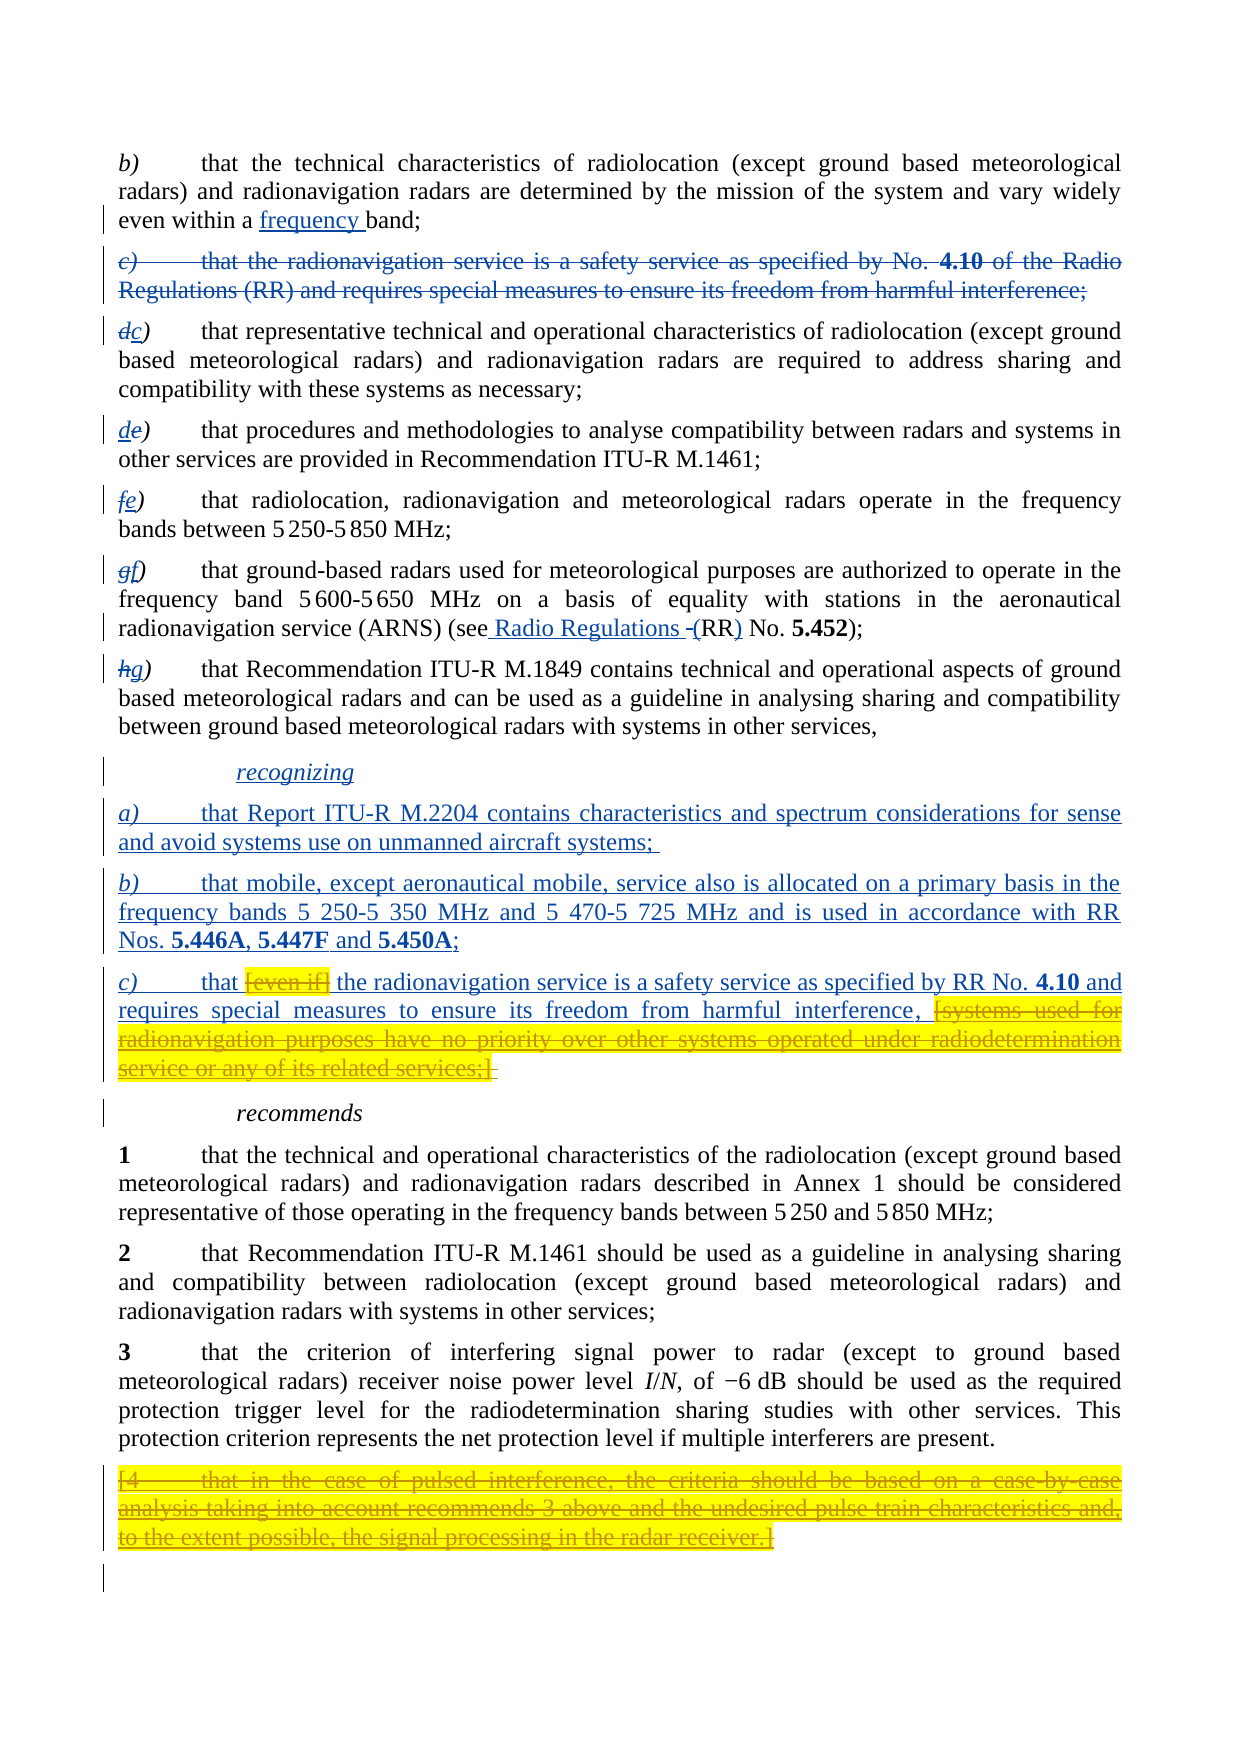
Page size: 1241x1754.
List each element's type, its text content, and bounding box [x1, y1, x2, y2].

text recommends [236, 1098, 1122, 1127]
text ) that representative technical and operational characteristics of radiolocation (except ground based meteorological radars) and radionavigation radars are required to address sharing and compatibility with these systems as necessary; [118, 316, 1122, 403]
text ) that ground-based radars used for meteorological purposes are authorized to operate in the frequency band 5 600-5 650 MHz on a basis of equality with stations in the aeronautical radionavigation service (ARNS) (seeRR No. 5.452); [118, 555, 1122, 641]
text 2 that Recommendation ITU-R M.1461 should be used as a guideline in analysing sharing and compatibility between radiolocation (except ground based meteorological radars) and radionavigation radars with systems in other services; [118, 1238, 1122, 1325]
text 1 that the technical and operational characteristics of the radiolocation (except ground based meteorological radars) and radionavigation radars described in Annex 1 should be considered representative of those operating in the frequency bands between 5 250 and 5 850 MHz; [118, 1140, 1122, 1226]
text 3 that the criterion of interfering signal power to radar (except to ground based meteorological radars) receiver noise power level I/N, of −6 dB should be used as the required protection trigger level for the radiodetermination sharing studies with other services. This protection criterion represents the net protection level if multiple interferers are present. [118, 1337, 1122, 1452]
text ) that radiolocation, radionavigation and meteorological radars operate in the frequency bands between 5 250-5 850 MHz; [118, 485, 1122, 543]
text ) that procedures and methodologies to analyse compatibility between radars and systems in other services are provided in Recommendation ITU-R M.1461; [118, 415, 1122, 473]
text b) that the technical characteristics of radiolocation (except ground based meteorological radars) and radionavigation radars are determined by the mission of the system and vary widely even within a band; [118, 148, 1122, 234]
text ) that Recommendation ITU-R M.1849 contains technical and operational aspects of ground based meteorological radars and can be used as a guideline in analysing sharing and compatibility between ground based meteorological radars with systems in other services, [118, 654, 1122, 740]
